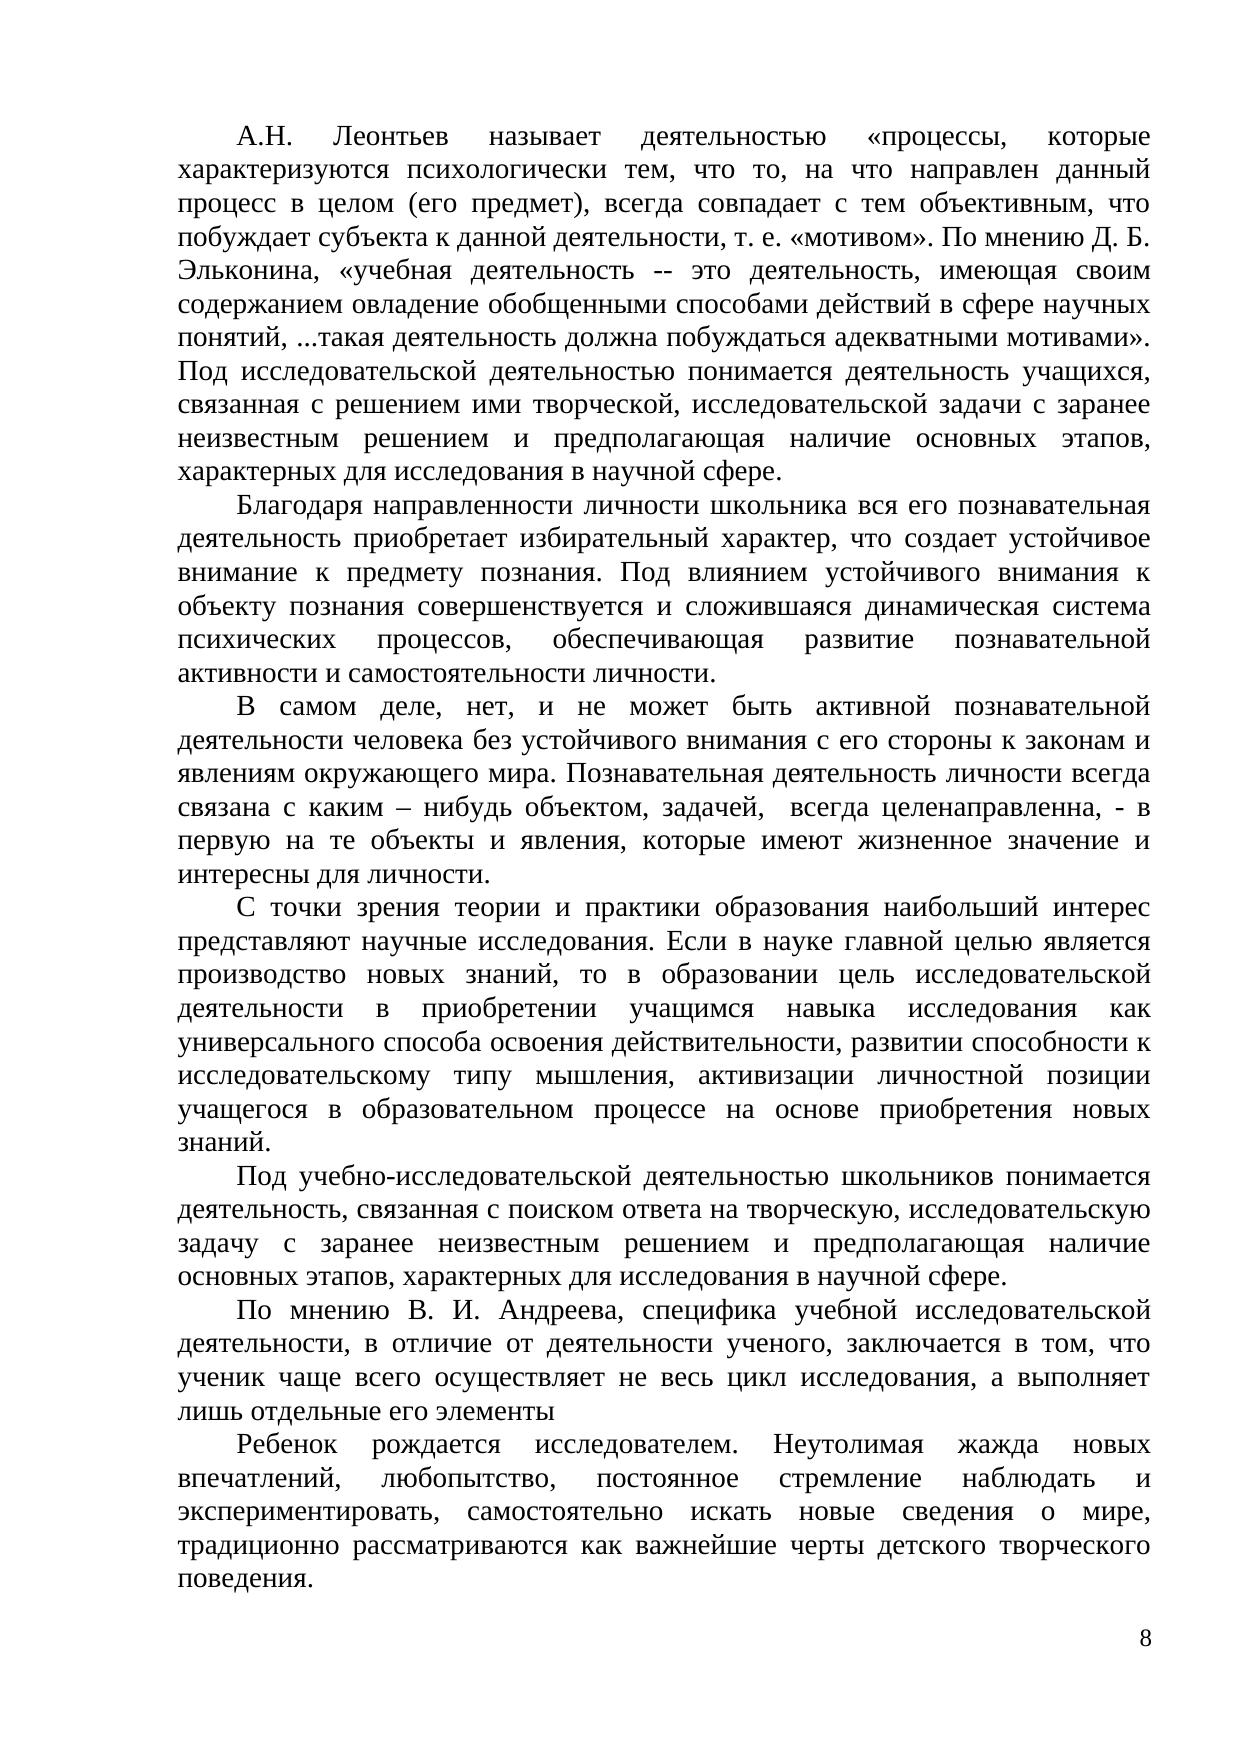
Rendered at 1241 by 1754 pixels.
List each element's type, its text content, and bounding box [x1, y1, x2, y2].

text В самом деле, нет, и не может быть активной познавательной деятельности человека без устойчивого внимания с его стороны к законам и явлениям окружающего мира. Познавательная деятельность личности всегда связана с каким – нибудь объектом, задачей, всегда целенаправленна, - в первую на те объекты и явления, которые имеют жизненное значение и интересны для личности. [177, 688, 1152, 889]
text По мнению В. И. Андреева, специфика учебной исследовательской деятельности, в отличие от деятельности ученого, заключается в том, что ученик чаще всего осуществляет не весь цикл исследования, а выполняет лишь отдельные его элементы [177, 1292, 1152, 1426]
text А.Н. Леонтьев называет деятельностью «процессы, которые характеризуются психологически тем, что то, на что направлен данный процесс в целом (его предмет), всегда совпадает с тем объективным, что побуждает субъекта к данной деятельности, т. е. «мотивом». По мнению Д. Б. Эльконина, «учебная деятельность -- это деятельность, имеющая своим содержанием овладение обобщенными способами действий в сфере научных понятий, ...такая деятельность должна побуждаться адекватными мотивами». Под исследовательской деятельностью понимается деятельность учащихся, связанная с решением ими творческой, исследовательской задачи с заранее неизвестным решением и предполагающая наличие основных этапов, характерных для исследования в научной сфере. [177, 118, 1152, 487]
text Под учебно-исследовательской деятельностью школьников понимается деятельность, связанная с поиском ответа на творческую, исследовательскую задачу с заранее неизвестным решением и предполагающая наличие основных этапов, характерных для исследования в научной сфере. [177, 1158, 1152, 1292]
text Ребенок рождается исследователем. Неутолимая жажда новых впечатлений, любопытство, постоянное стремление наблюдать и экспериментировать, самостоятельно искать новые сведения о мире, традиционно рассматриваются как важнейшие черты детского творческого поведения. [177, 1426, 1152, 1594]
text С точки зрения теории и практики образования наибольший интерес представляют научные исследования. Если в науке главной целью является производство новых знаний, то в образовании цель исследовательской деятельности в приобретении учащимся навыка исследования как универсального способа освоения действительности, развитии способности к исследовательскому типу мышления, активизации личностной позиции учащегося в образовательном процессе на основе приобретения новых знаний. [177, 889, 1152, 1158]
text Благодаря направленности личности школьника вся его познавательная деятельность приобретает избирательный характер, что создает устойчивое внимание к предмету познания. Под влиянием устойчивого внимания к объекту познания совершенствуется и сложившаяся динамическая система психических процессов, обеспечивающая развитие познавательной активности и самостоятельности личности. [177, 487, 1152, 688]
